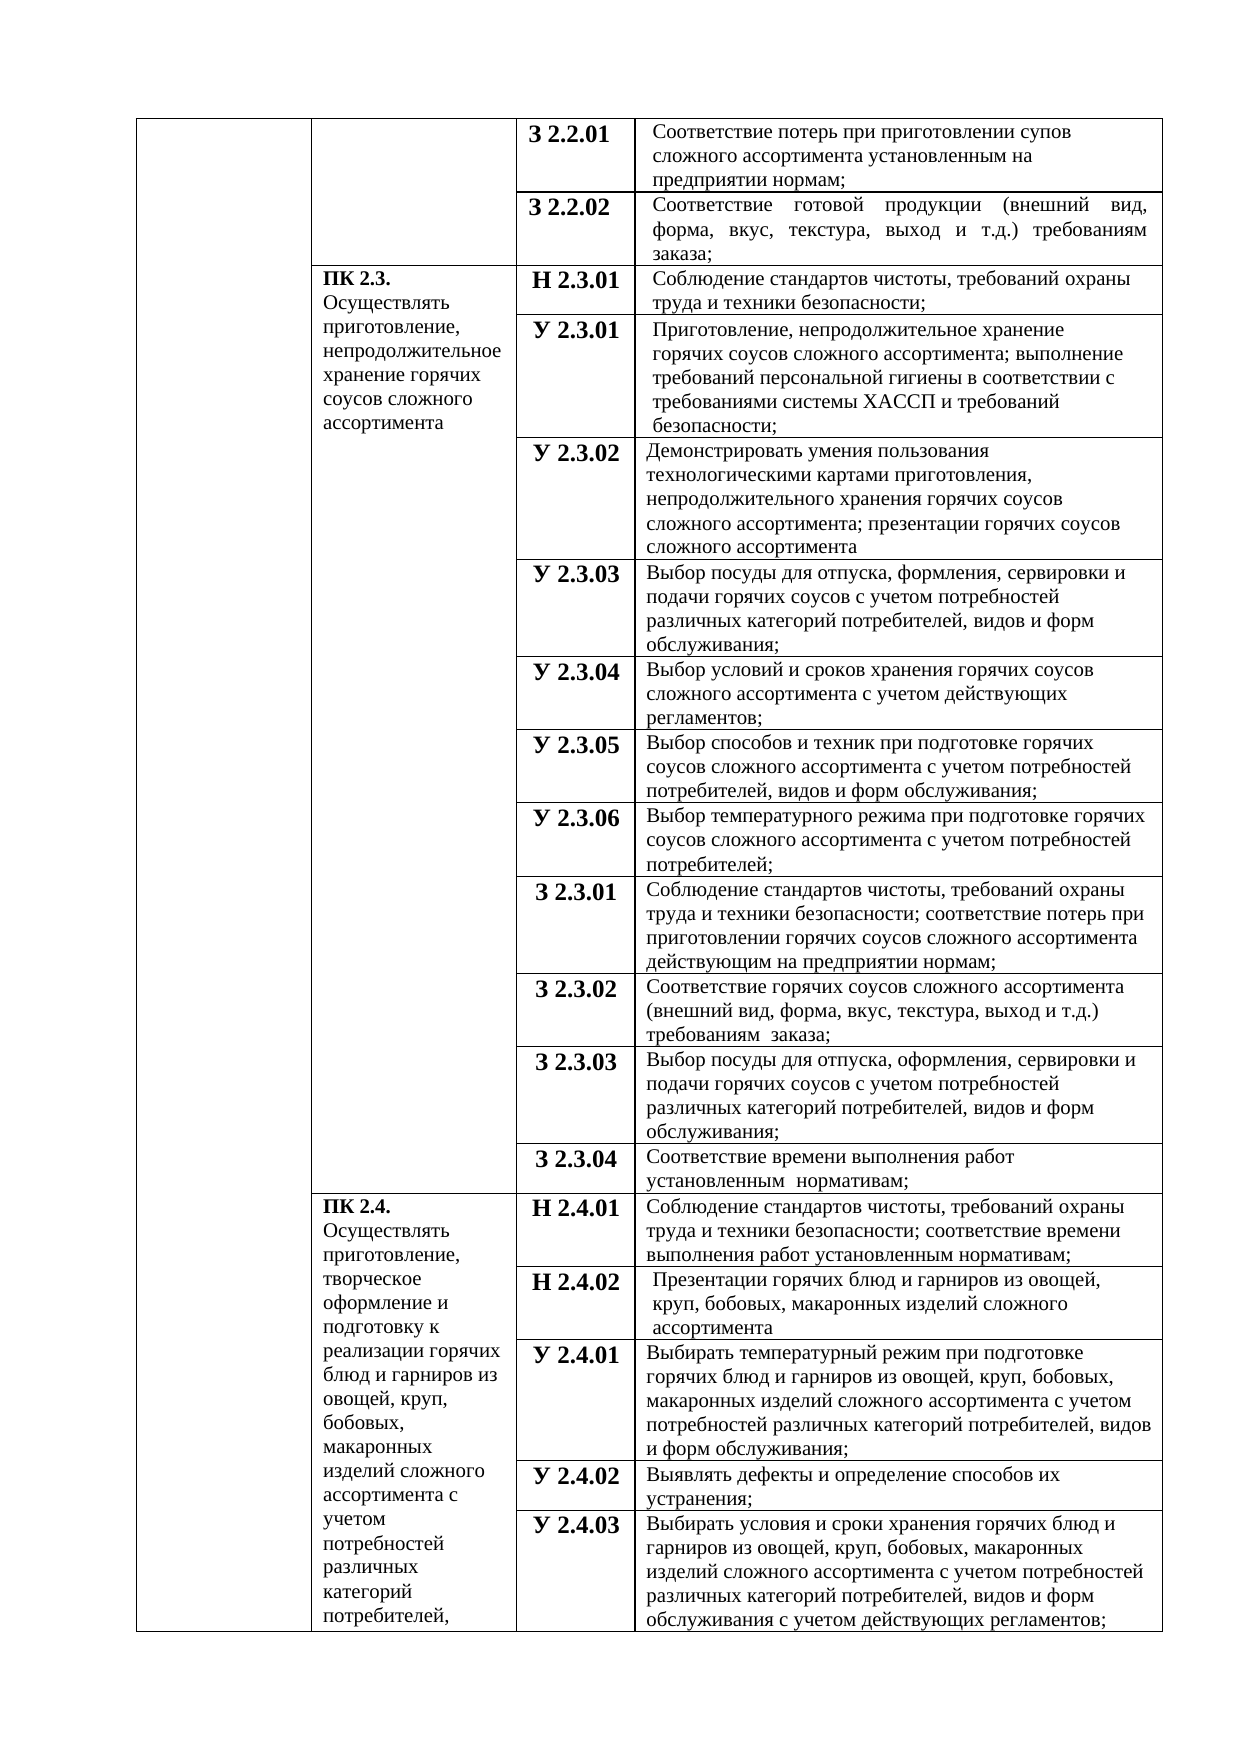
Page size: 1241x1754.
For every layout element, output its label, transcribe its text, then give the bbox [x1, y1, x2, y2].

table_cell Соответствие готовой продукции (внешний вид, форма, вкус, текстура, выход и т.д.) требованиям заказа; [636, 193, 1162, 264]
table_cell Выбор способов и техник при подготовке горячих соусов сложного ассортимента с учетом потребностей потребителей, видов и форм обслуживания; [636, 730, 1162, 802]
table_cell Соответствие времени выполнения работ установленным нормативам; [636, 1144, 1162, 1192]
table_cell Соблюдение стандартов чистоты, требований охраны труда и техники безопасности; соответствие времени выполнения работ установленным нормативам; [636, 1194, 1162, 1266]
table_cell Выбор температурного режима при подготовке горячих соусов сложного ассортимента с учетом потребностей потребителей; [636, 803, 1162, 876]
table_cell Соблюдение стандартов чистоты, требований охраны труда и техники безопасности; соответствие потерь при приготовлении горячих соусов сложного ассортимента действующим на предприятии нормам; [636, 877, 1162, 973]
table_cell У 2.4.01 [517, 1340, 634, 1460]
table_cell ПК 2.3. Осуществлять приготовление, непродолжительное хранение горячих соусов сложного ассортимента [312, 266, 516, 1192]
table_cell ПК 2.4. Осуществлять приготовление, творческое оформление и подготовку к реализации горячих блюд и гарниров из овощей, круп, бобовых, макаронных изделий сложного ассортимента с учетом потребностей различных категорий потребителей, видов и форм обслуживания [312, 1194, 516, 1631]
table_cell З 2.2.01 [517, 119, 634, 191]
table_cell Соблюдение стандартов чистоты, требований охраны труда и техники безопасности; [636, 266, 1162, 314]
table_cell З 2.3.01 [517, 877, 634, 973]
table_cell Н 2.4.02 [517, 1267, 634, 1339]
table_cell Выбирать условия и сроки хранения горячих блюд и гарниров из овощей, круп, бобовых, макаронных изделий сложного ассортимента с учетом потребностей различных категорий потребителей, видов и форм обслуживания с учетом действующих регламентов; [636, 1511, 1162, 1631]
table_cell Н 2.3.01 [517, 266, 634, 314]
table_cell У 2.3.04 [517, 657, 634, 729]
table_cell Н 2.4.01 [517, 1194, 634, 1266]
table_cell Соответствие горячих соусов сложного ассортимента (внешний вид, форма, вкус, текстура, выход и т.д.) требованиям заказа; [636, 974, 1162, 1046]
table_cell У 2.3.03 [517, 560, 634, 656]
table_cell З 2.3.03 [517, 1047, 634, 1143]
table_cell З 2.2.02 [517, 193, 634, 264]
table_cell Выбор условий и сроков хранения горячих соусов сложного ассортимента с учетом действующих регламентов; [636, 657, 1162, 729]
table_cell З 2.3.02 [517, 974, 634, 1046]
table_cell У 2.3.05 [517, 730, 634, 802]
table_cell Приготовление, непродолжительное хранение горячих соусов сложного ассортимента; выполнение требований персональной гигиены в соответствии с требованиями системы ХАССП и требований безопасности; [636, 315, 1162, 437]
table_cell Выбирать температурный режим при подготовке горячих блюд и гарниров из овощей, круп, бобовых, макаронных изделий сложного ассортимента с учетом потребностей различных категорий потребителей, видов и форм обслуживания; [636, 1340, 1162, 1460]
table_cell У 2.3.01 [517, 315, 634, 437]
table_cell У 2.4.02 [517, 1461, 634, 1509]
table_cell У 2.3.02 [517, 438, 634, 558]
table_cell У 2.4.03 [517, 1511, 634, 1631]
table_cell Выявлять дефекты и определение способов их устранения; [636, 1461, 1162, 1509]
table_cell Соответствие потерь при приготовлении супов сложного ассортимента установленным на предприятии нормам; [636, 119, 1162, 191]
table_cell Выбор посуды для отпуска, формления, сервировки и подачи горячих соусов с учетом потребностей различных категорий потребителей, видов и форм обслуживания; [636, 560, 1162, 656]
table_cell Демонстрировать умения пользования технологическими картами приготовления, непродолжительного хранения горячих соусов сложного ассортимента; презентации горячих соусов сложного ассортимента [636, 438, 1162, 558]
table_cell Выбор посуды для отпуска, оформления, сервировки и подачи горячих соусов с учетом потребностей различных категорий потребителей, видов и форм обслуживания; [636, 1047, 1162, 1143]
table_cell У 2.3.06 [517, 803, 634, 876]
table_cell Презентации горячих блюд и гарниров из овощей, круп, бобовых, макаронных изделий сложного ассортимента [636, 1267, 1162, 1339]
table_cell З 2.3.04 [517, 1144, 634, 1192]
